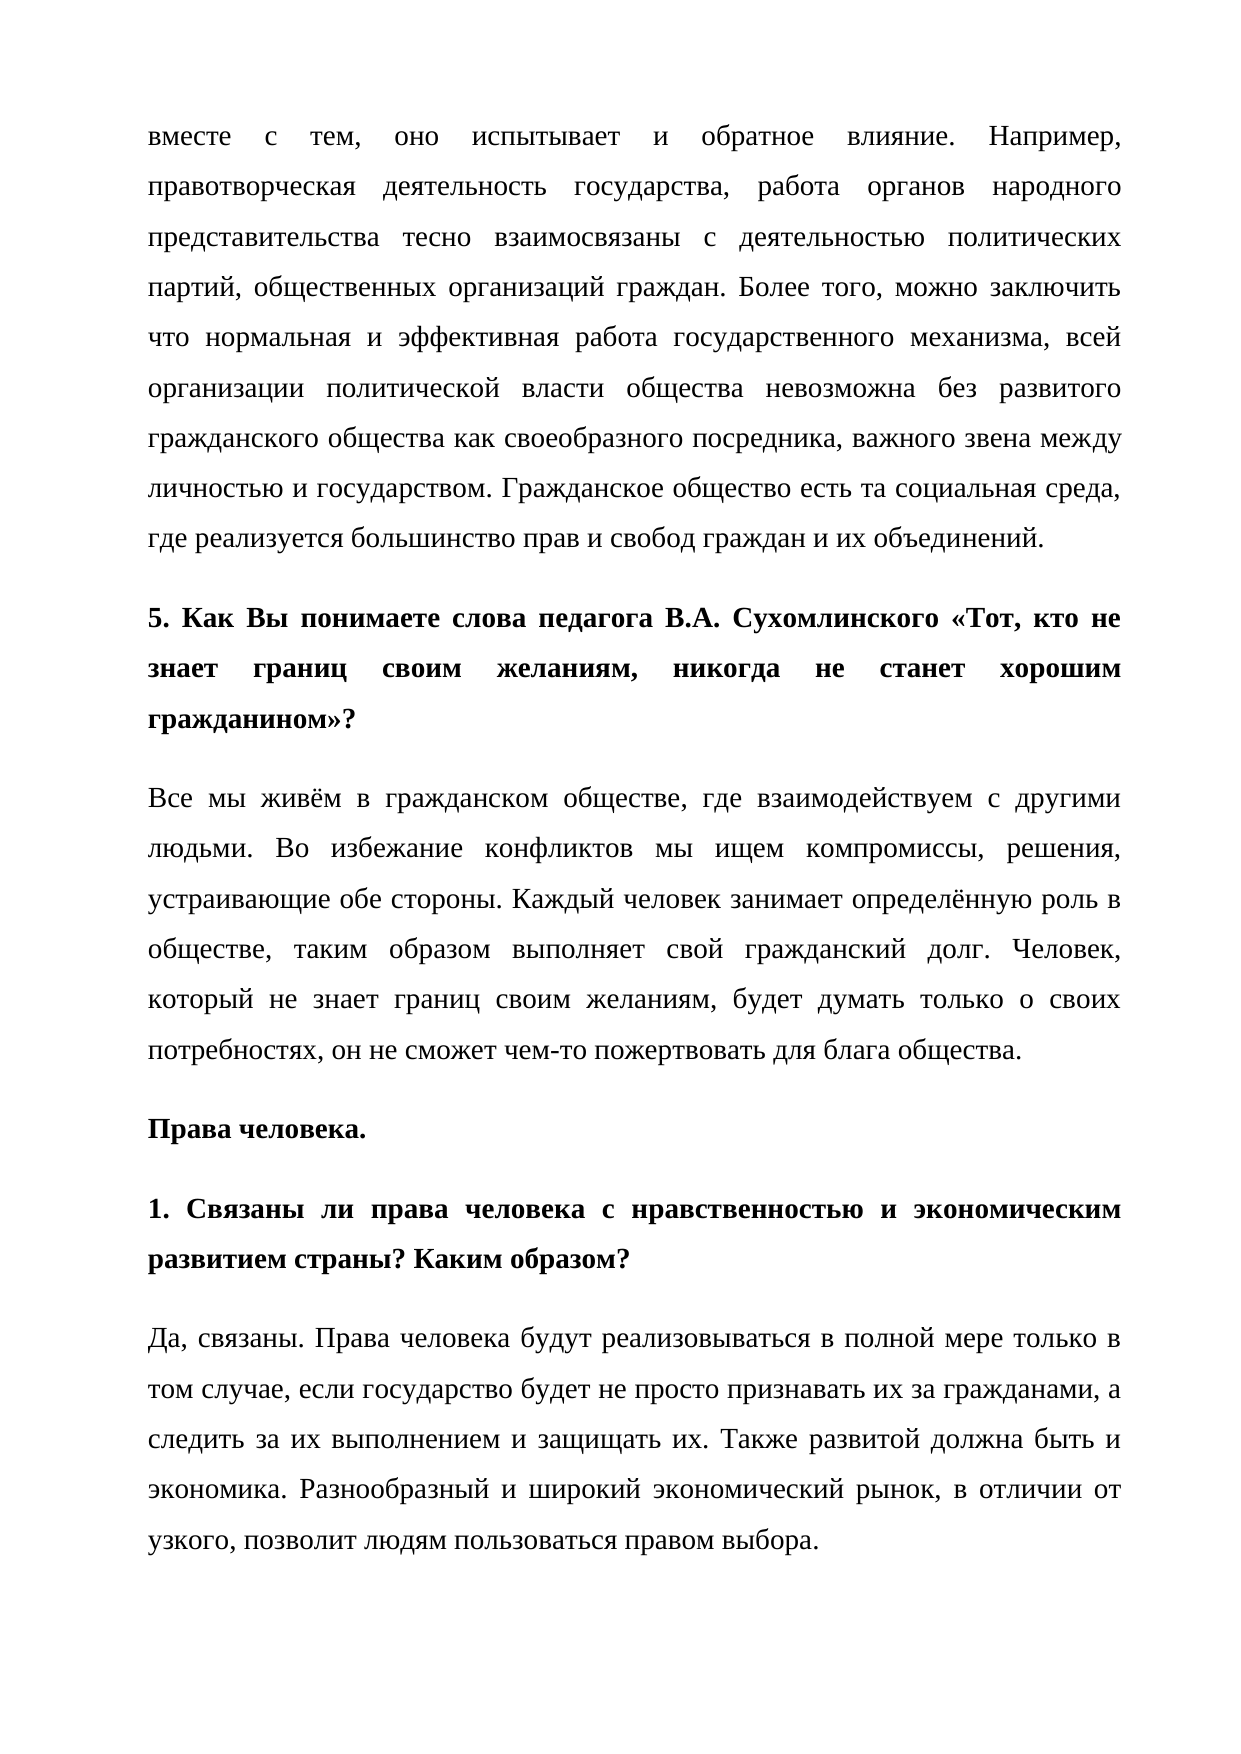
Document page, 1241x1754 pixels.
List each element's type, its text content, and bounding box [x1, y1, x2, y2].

text 5. Как Вы понимаете слова педагога В.А. Сухомлинского «Тот, кто не знает границ своим желаниям, никогда не станет хорошим гражданином»? [148, 600, 1122, 734]
text Права человека. [148, 1111, 1122, 1145]
text Все мы живём в гражданском обществе, где взаимодействуем с другими людьми. Во избежание конфликтов мы ищем компромиссы, решения, устраивающие обе стороны. Каждый человек занимает определённую роль в обществе, таким образом выполняет свой гражданский долг. Человек, который не знает границ своим желаниям, будет думать только о своих потребностях, он не сможет чем-то пожертвовать для блага общества. [148, 780, 1122, 1065]
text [148, 118, 1122, 554]
text 1. Связаны ли права человека с нравственностью и экономическим развитием страны? Каким образом? [148, 1191, 1122, 1274]
text Да, связаны. Права человека будут реализовываться в полной мере только в том случае, если государство будет не просто признавать их за гражданами, а следить за их выполнением и защищать их. Также развитой должна быть и экономика. Разнообразный и широкий экономический рынок, в отличии от узкого, позволит людям пользоваться правом выбора. [148, 1321, 1122, 1555]
